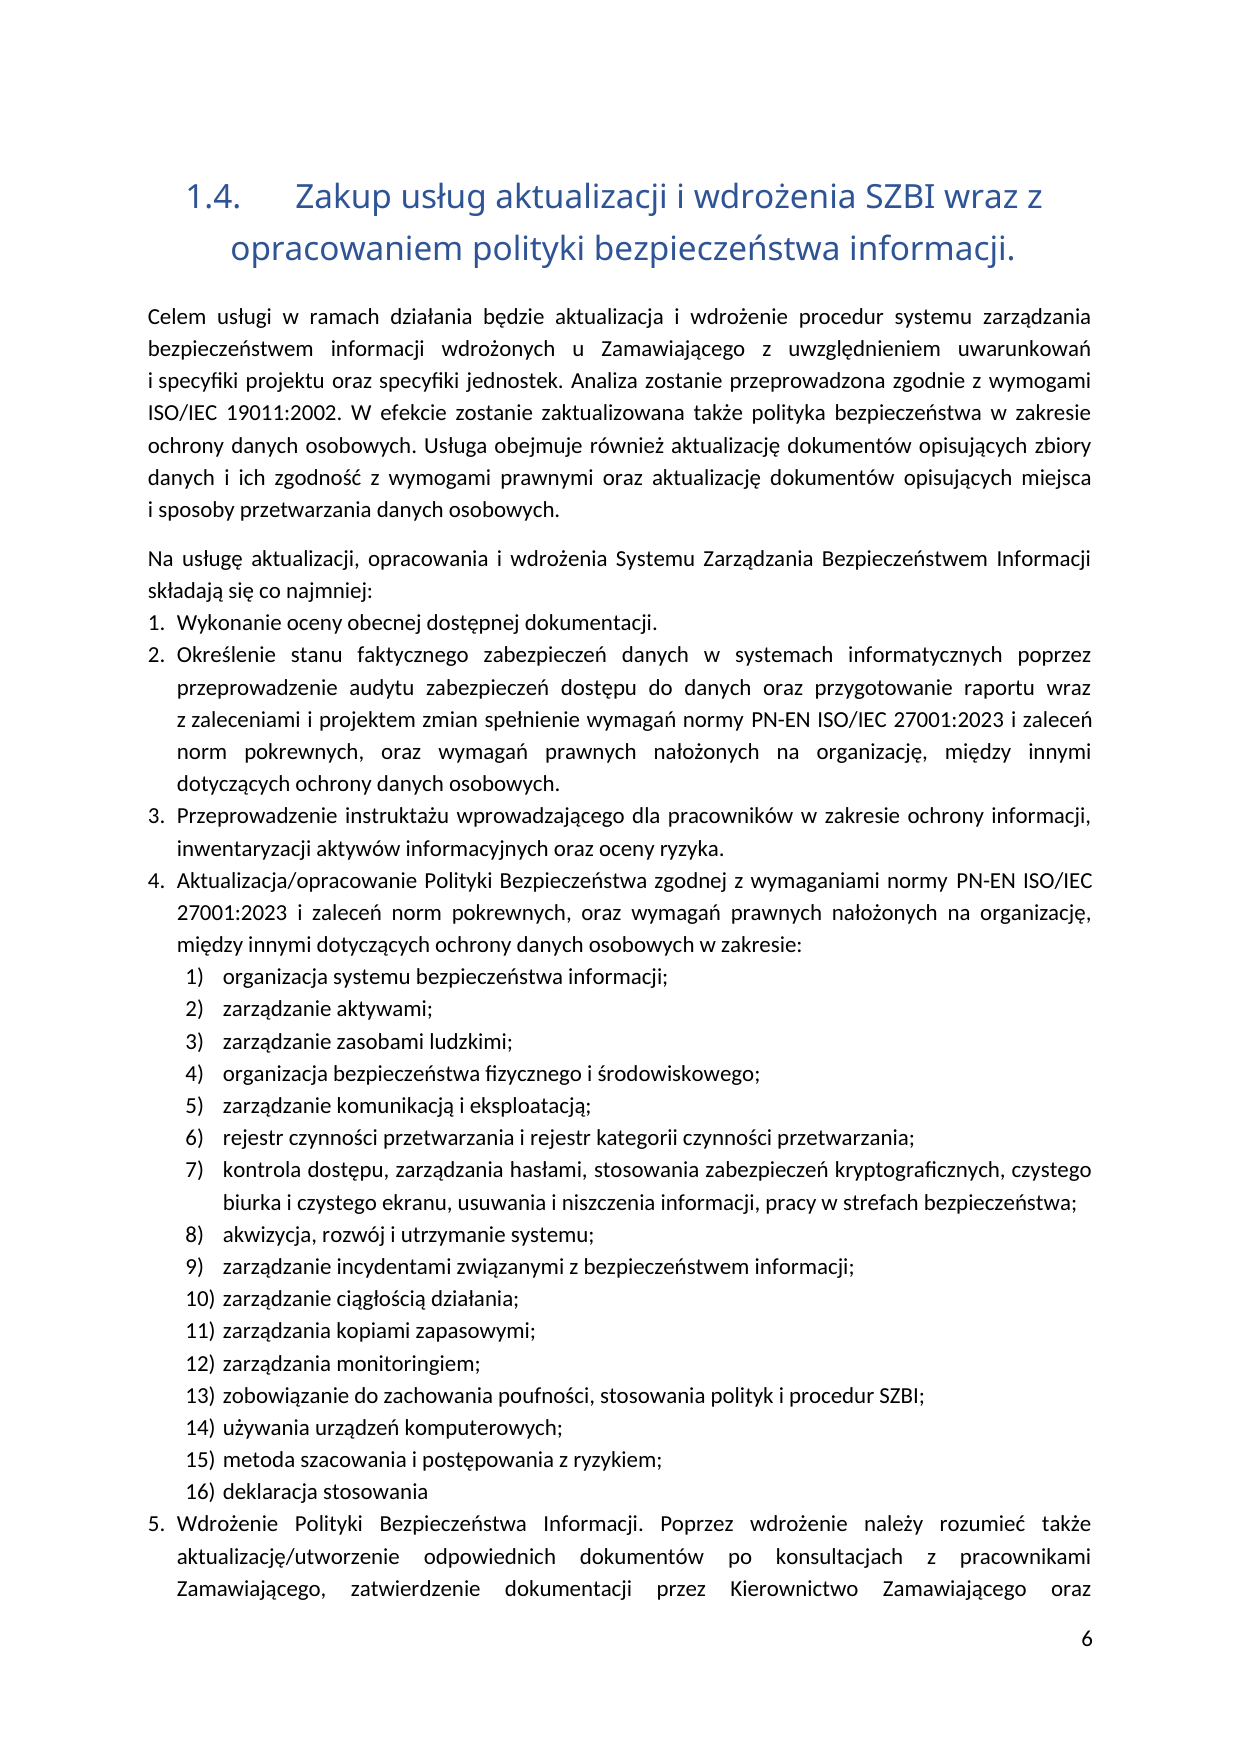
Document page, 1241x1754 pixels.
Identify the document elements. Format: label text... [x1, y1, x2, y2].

list organizacja systemu bezpieczeństwa informacji; [185, 962, 1093, 990]
list zobowiązanie do zachowania poufności, stosowania polityk i procedur SZBI; [185, 1381, 1093, 1409]
list Aktualizacja/opracowanie Polityki Bezpieczeństwa zgodnej z wymaganiami normy PN-EN ISO/IEC 27001:2023 i zaleceń norm pokrewnych, oraz wymagań prawnych nałożonych na organizację, między innymi dotyczących ochrony danych osobowych w zakresie: [148, 866, 1093, 958]
list zarządzanie zasobami ludzkimi; [185, 1027, 1093, 1055]
list akwizycja, rozwój i utrzymanie systemu; [185, 1220, 1093, 1248]
list zarządzanie ciągłością działania; [185, 1284, 1093, 1312]
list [148, 1509, 1093, 1602]
subtitle Zakup usług aktualizacji i wdrożenia SZBI wraz z opracowaniem polityki bezpieczeństwa informacji. [185, 173, 1093, 270]
list zarządzania kopiami zapasowymi; [185, 1316, 1093, 1344]
text Na usługę aktualizacji, opracowania i wdrożenia Systemu Zarządzania Bezpieczeństwem Informacji składają się co najmniej: [148, 544, 1093, 604]
list metoda szacowania i postępowania z ryzykiem; [185, 1445, 1093, 1473]
list zarządzania monitoringiem; [185, 1349, 1093, 1377]
list używania urządzeń komputerowych; [185, 1413, 1093, 1441]
list Wykonanie oceny obecnej dostępnej dokumentacji. [148, 608, 1093, 636]
list Przeprowadzenie instruktażu wprowadzającego dla pracowników w zakresie ochrony informacji, inwentaryzacji aktywów informacyjnych oraz oceny ryzyka. [148, 801, 1093, 862]
list deklaracja stosowania [185, 1477, 1093, 1505]
list zarządzanie komunikacją i eksploatacją; [185, 1091, 1093, 1119]
list zarządzanie aktywami; [185, 994, 1093, 1023]
list rejestr czynności przetwarzania i rejestr kategorii czynności przetwarzania; [185, 1123, 1093, 1151]
text Celem usługi w ramach działania będzie aktualizacja i wdrożenie procedur systemu zarządzania bezpieczeństwem informacji wdrożonych u Zamawiającego z uwzględnieniem uwarunkowań i specyfiki projektu oraz specyfiki jednostek. Analiza zostanie przeprowadzona zgodnie z wymogami ISO/IEC 19011:2002. W efekcie zostanie zaktualizowana także polityka bezpieczeństwa w zakresie ochrony danych osobowych. Usługa obejmuje również aktualizację dokumentów opisujących zbiory danych i ich zgodność z wymogami prawnymi oraz aktualizację dokumentów opisujących miejsca i sposoby przetwarzania danych osobowych. [148, 302, 1093, 523]
list kontrola dostępu, zarządzania hasłami, stosowania zabezpieczeń kryptograficznych, czystego biurka i czystego ekranu, usuwania i niszczenia informacji, pracy w strefach bezpieczeństwa; [185, 1156, 1093, 1216]
list organizacja bezpieczeństwa fizycznego i środowiskowego; [185, 1059, 1093, 1087]
list zarządzanie incydentami związanymi z bezpieczeństwem informacji; [185, 1252, 1093, 1280]
list Określenie stanu faktycznego zabezpieczeń danych w systemach informatycznych poprzez przeprowadzenie audytu zabezpieczeń dostępu do danych oraz przygotowanie raportu wraz z zaleceniami i projektem zmian spełnienie wymagań normy PN-EN ISO/IEC 27001:2023 i zaleceń norm pokrewnych, oraz wymagań prawnych nałożonych na organizację, między innymi dotyczących ochrony danych osobowych. [148, 641, 1093, 797]
